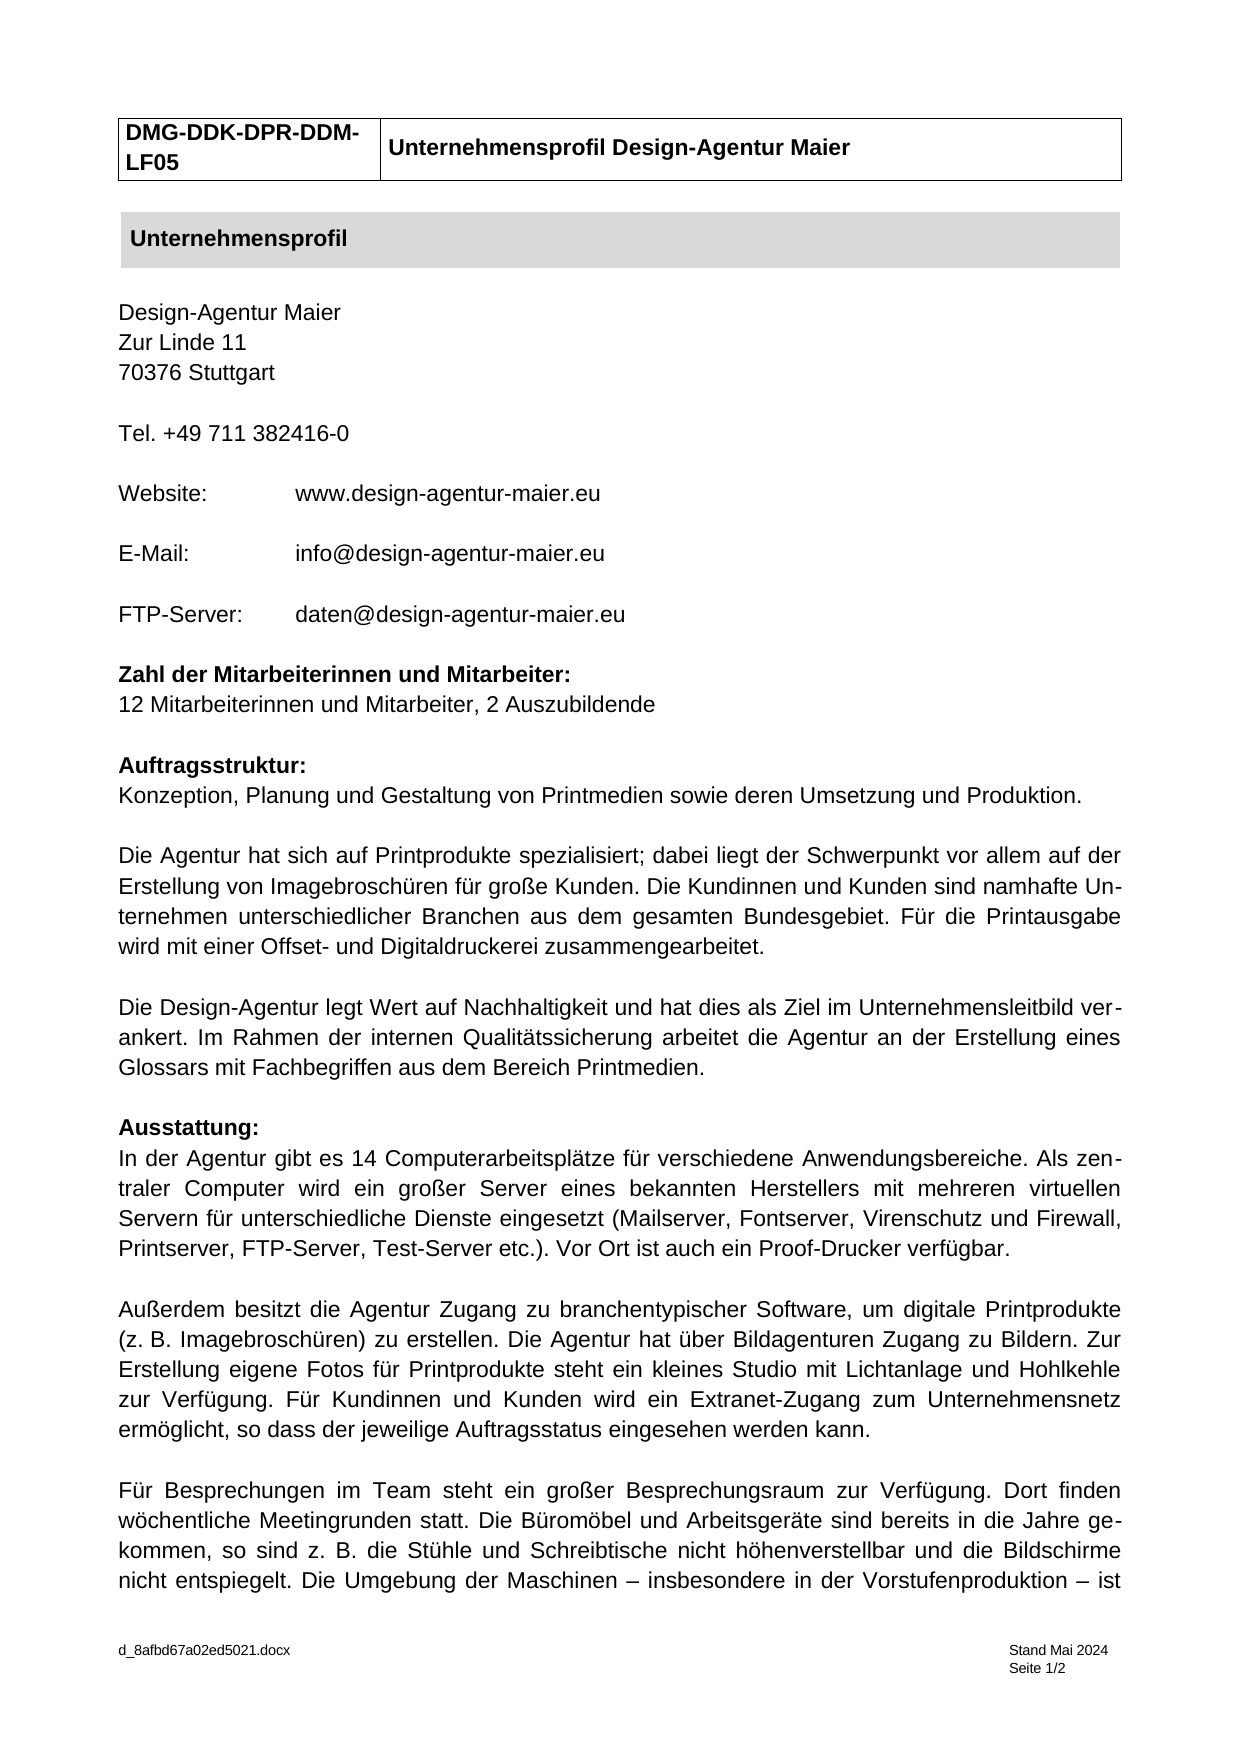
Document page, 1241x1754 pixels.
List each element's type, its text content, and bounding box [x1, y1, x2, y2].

text Die Design-Agentur legt Wert auf Nachhaltigkeit und hat dies als Ziel im Unternehmensleitbild verankert. Im Rahmen der internen Qualitätssicherung arbeitet die Agentur an der Erstellung eines Glossars mit Fachbegriffen aus dem Bereich Printmedien. [118, 993, 1122, 1080]
text Ausstattung: [118, 1114, 1122, 1141]
text Auftragsstruktur: [118, 752, 1122, 778]
text Konzeption, Planung und Gestaltung von Printmedien sowie deren Umsetzung und Produktion. [118, 782, 1122, 808]
text Tel. +49 711 382416-0 [118, 419, 1122, 446]
text 12 Mitarbeiterinnen und Mitarbeiter, 2 Auszubildende [118, 691, 1122, 718]
text 70376 Stuttgart [118, 359, 1122, 386]
text In der Agentur gibt es 14 Computerarbeitsplätze für verschiedene Anwendungsbereiche. Als zentraler Computer wird ein großer Server eines bekannten Herstellers mit mehreren virtuellen Servern für unterschiedliche Dienste eingesetzt (Mailserver, Fontserver, Virenschutz und Firewall, Printserver, FTP-Server, Test-Server etc.). Vor Ort ist auch ein Proof-Drucker verfügbar. [118, 1144, 1122, 1262]
text Unternehmensprofil [122, 213, 1119, 267]
text Design-Agentur Maier [118, 299, 1122, 325]
table_header Unternehmensprofil Design-Agentur Maier [381, 119, 1121, 180]
text Die Agentur hat sich auf Printprodukte spezialisiert; dabei liegt der Schwerpunkt vor allem auf der Erstellung von Imagebroschüren für große Kunden. Die Kundinnen und Kunden sind namhafte Unternehmen unterschiedlicher Branchen aus dem gesamten Bundesgebiet. Für die Printausgabe wird mit einer Offset- und Digitaldruckerei zusammengearbeitet. [118, 842, 1122, 959]
text Außerdem besitzt die Agentur Zugang zu branchentypischer Software, um digitale Printprodukte (z. B. Imagebroschüren) zu erstellen. Die Agentur hat über Bildagenturen Zugang zu Bildern. Zur Erstellung eigene Fotos für Printprodukte steht ein kleines Studio mit Lichtanlage und Hohlkehle zur Verfügung. Für Kundinnen und Kunden wird ein Extranet-Zugang zum Unternehmensnetz ermöglicht, so dass der jeweilige Auftragsstatus eingesehen werden kann. [118, 1296, 1122, 1443]
text Zahl der Mitarbeiterinnen und Mitarbeiter: [118, 661, 1122, 688]
text Website: www.design-agentur-maier.eu [118, 480, 1122, 506]
text FTP-Server: daten@design-agentur-maier.eu [118, 601, 1122, 627]
text Zur Linde 11 [118, 329, 1122, 355]
table_header DMG-DDK-DPR-DDM-LF05 [119, 119, 380, 180]
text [118, 1477, 1122, 1594]
text E-Mail: info@design-agentur-maier.eu [118, 540, 1122, 567]
